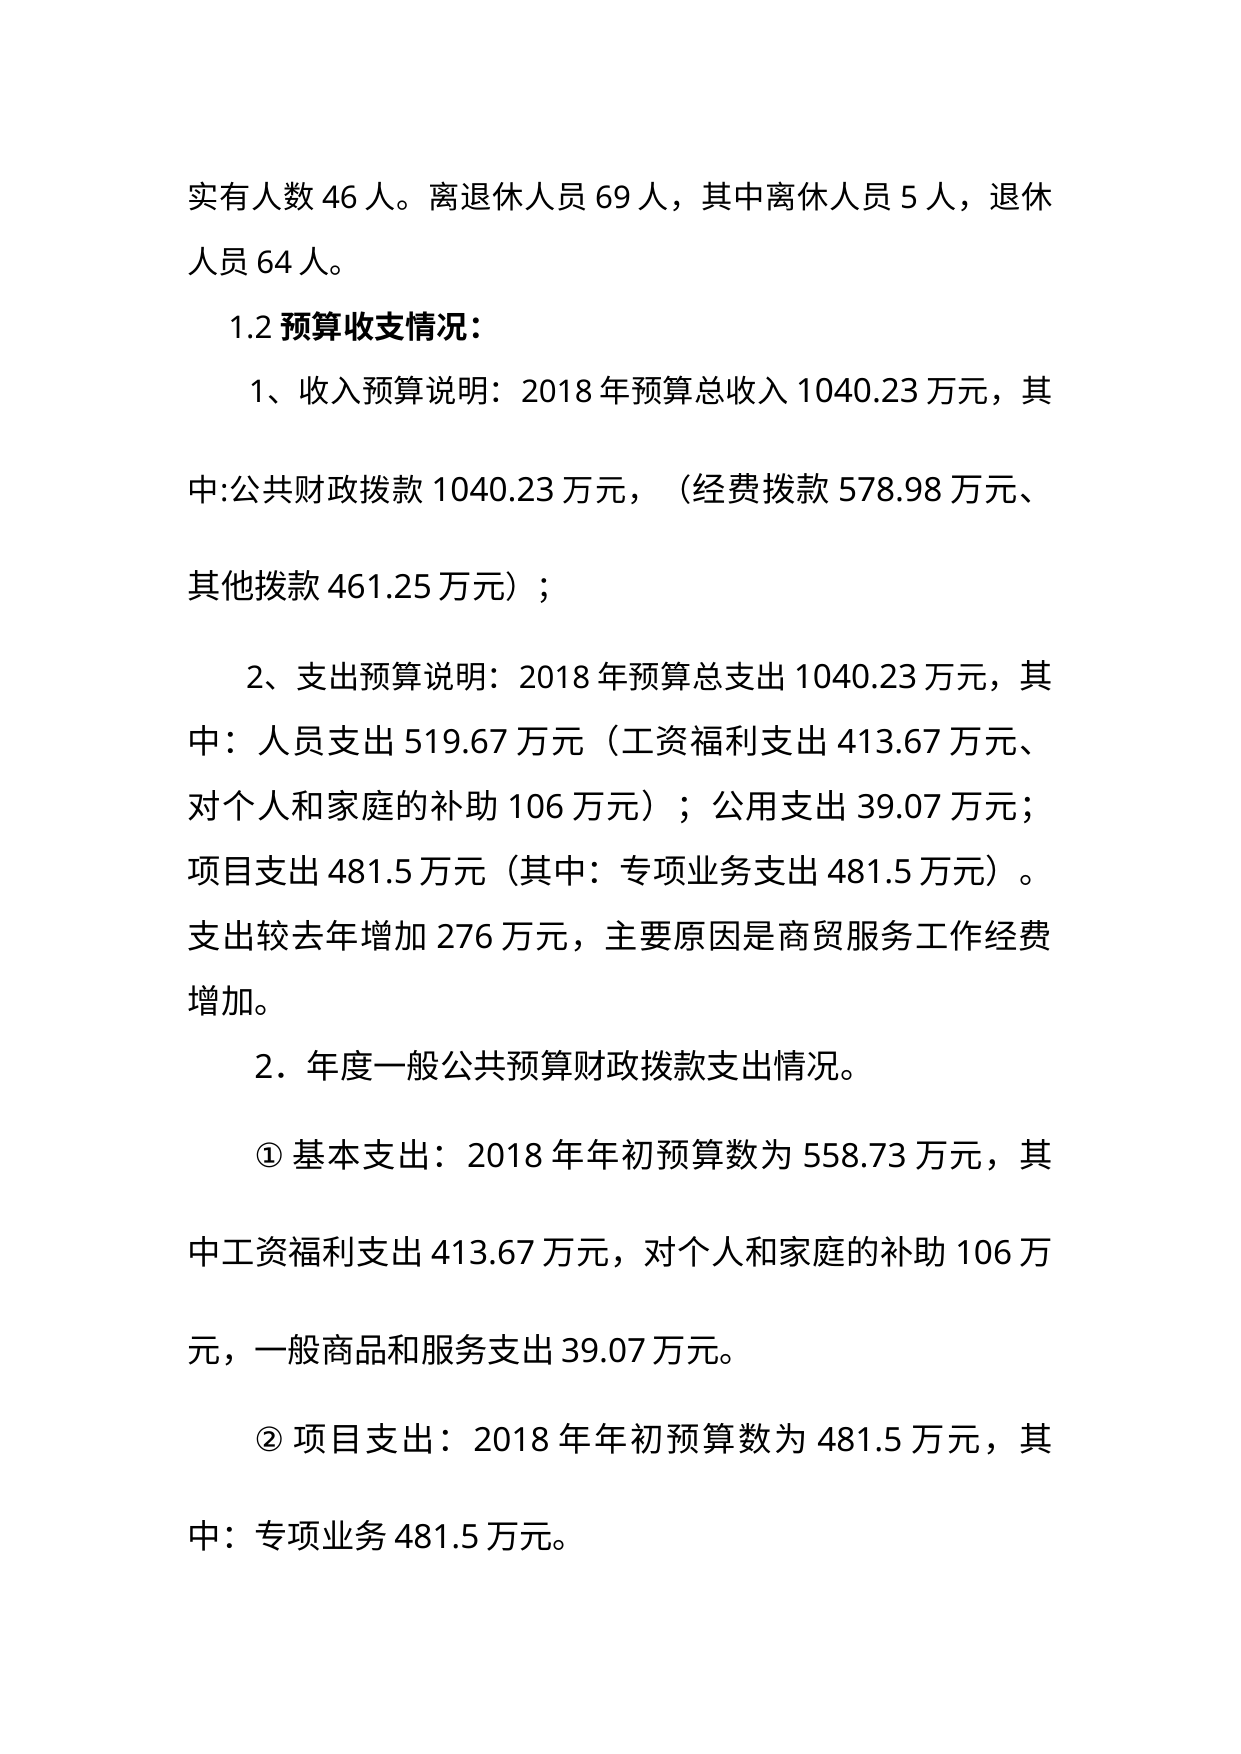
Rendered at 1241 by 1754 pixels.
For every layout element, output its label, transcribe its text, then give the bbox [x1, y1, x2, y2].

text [187, 162, 1053, 357]
text ①基本支出：2018年年初预算数为558.73万元，其中工资福利支出413.67万元，对个人和家庭的补助106万元，一般商品和服务支出39.07万元。 [187, 1120, 1053, 1380]
text ②项目支出：2018年年初预算数为481.5万元，其中：专项业务481.5万元。 [187, 1404, 1053, 1567]
text 2、支出预算说明：2018年预算总支出1040.23万元，其中：人员支出519.67万元（工资福利支出413.67万元、对个人和家庭的补助106万元）；公用支出39.07万元；项目支出481.5万元（其中：专项业务支出481.5万元）。支出较去年增加276万元，主要原因是商贸服务工作经费增加。 [187, 641, 1053, 1031]
text 2．年度一般公共预算财政拨款支出情况。 [187, 1031, 1053, 1096]
text 1、收入预算说明：2018年预算总收入1040.23万元，其中:公共财政拨款1040.23万元，（经费拨款578.98万元、其他拨款461.25万元）； [187, 357, 1053, 617]
